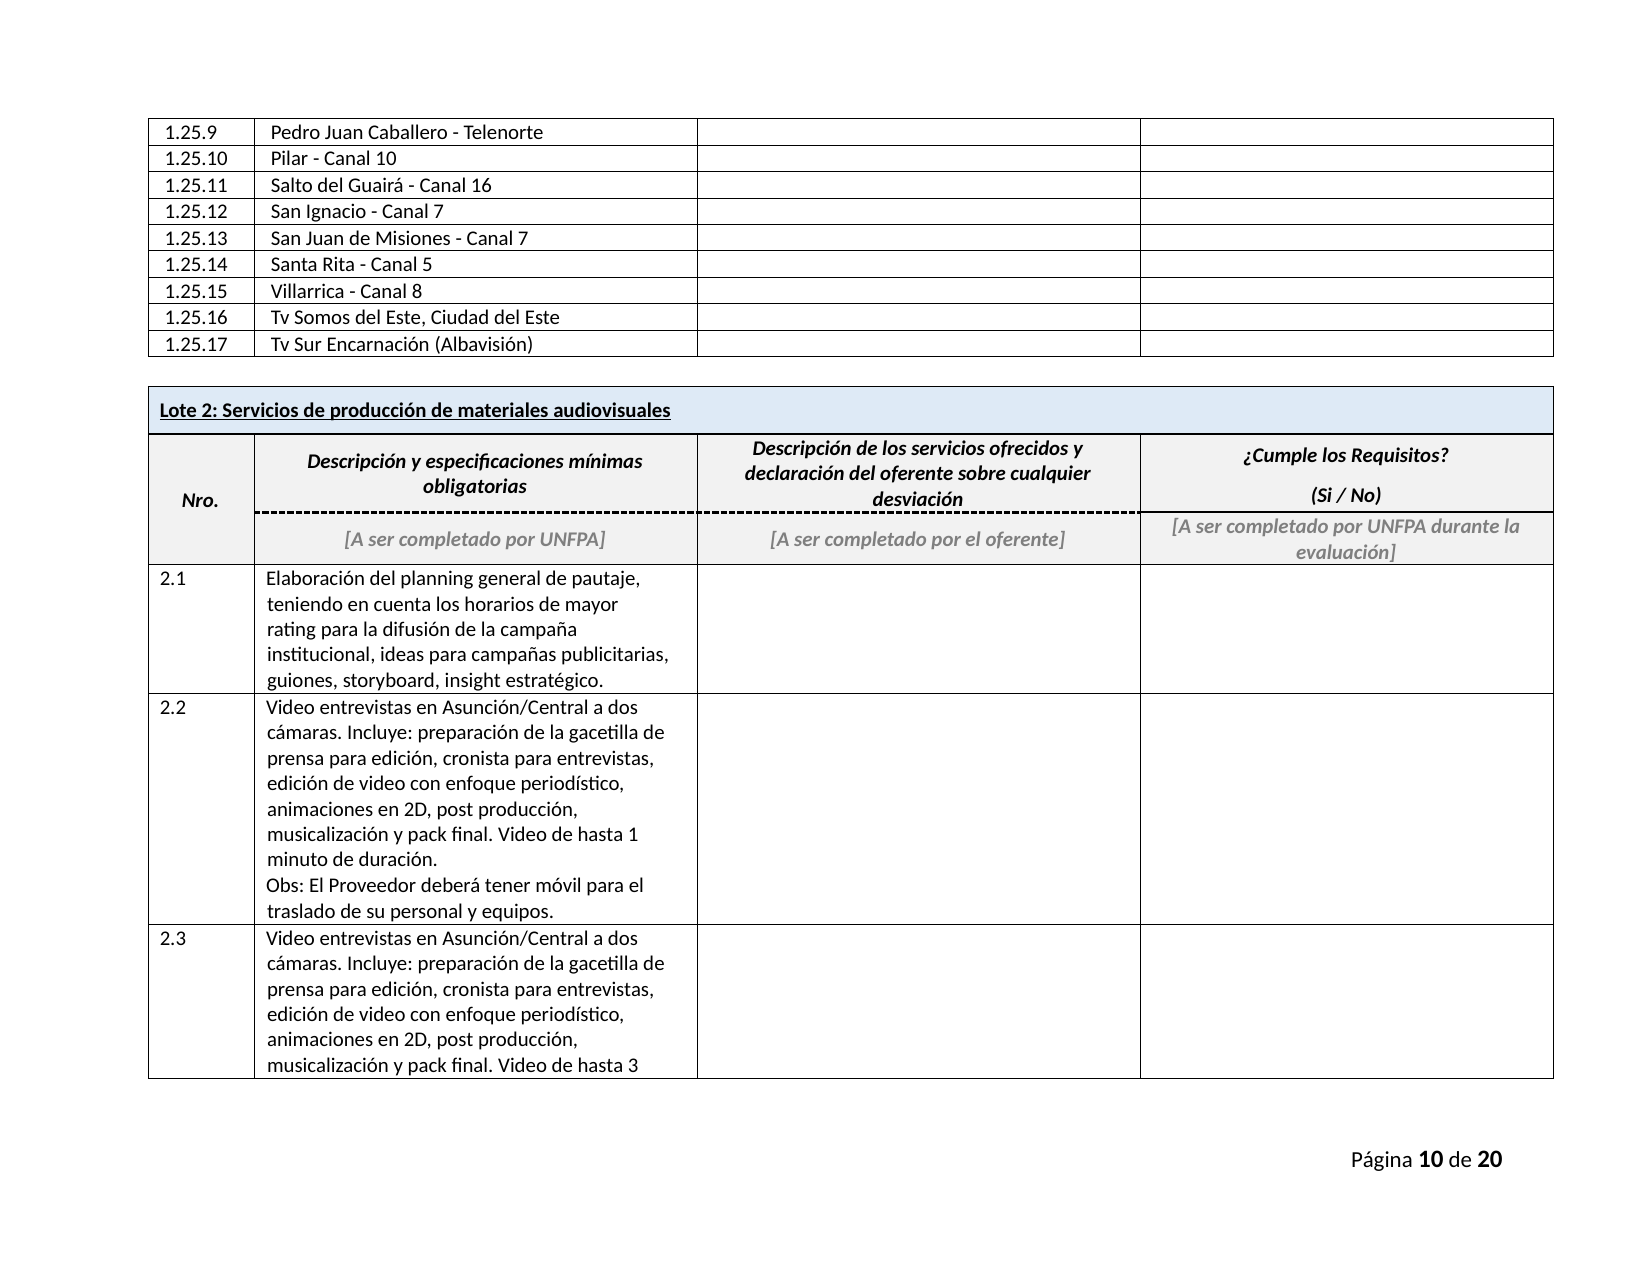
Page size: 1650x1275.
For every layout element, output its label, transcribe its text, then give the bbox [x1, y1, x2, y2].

table_cell [698, 278, 1140, 303]
table_cell [1141, 278, 1553, 303]
table_cell Villarrica - Canal 8 [255, 278, 697, 303]
table_cell 1.25.9 [149, 119, 254, 144]
table_cell [1141, 146, 1553, 171]
table_cell San Juan de Misiones - Canal 7 [255, 225, 697, 250]
table_cell [698, 225, 1140, 250]
table_cell Santa Rita - Canal 5 [255, 251, 697, 277]
table_cell 1.25.11 [149, 172, 254, 197]
table_cell Pedro Juan Caballero - Telenorte [255, 119, 697, 144]
table_cell San Ignacio - Canal 7 [255, 199, 697, 224]
table_cell Elaboración del planning general de pautaje, teniendo en cuenta los horarios de mayor rating para la difusión de la campaña institucional, ideas para campañas publicitarias, guiones, storyboard, insight estratégico. [255, 565, 697, 693]
table_cell 2.2 [149, 694, 254, 924]
table_cell [1141, 925, 1553, 1077]
table_cell Tv Sur Encarnación (Albavisión) [255, 331, 697, 356]
table_cell [698, 199, 1140, 224]
table_cell [1141, 119, 1553, 144]
table_cell [698, 565, 1140, 693]
table_cell [1141, 331, 1553, 356]
table_cell [698, 331, 1140, 356]
table_cell Pilar - Canal 10 [255, 146, 697, 171]
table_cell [255, 925, 697, 1077]
table_cell 1.25.14 [149, 251, 254, 277]
table_cell [A ser completado por el oferente] [698, 511, 1140, 564]
table_cell 2.1 [149, 565, 254, 693]
table_header Lote 2: Servicios de producción de materiales audiovisuales [149, 387, 1553, 433]
table_cell [698, 304, 1140, 330]
table_cell 1.25.17 [149, 331, 254, 356]
table_cell Tv Somos del Este, Ciudad del Este [255, 304, 697, 330]
table_cell [A ser completado por UNFPA durante la evaluación] [1141, 513, 1553, 564]
table_cell [1141, 225, 1553, 250]
table_cell [698, 694, 1140, 924]
table_header Descripción de los servicios ofrecidos y declaración del oferente sobre cualquier desviación [698, 435, 1140, 511]
table_cell 1.25.10 [149, 146, 254, 171]
table_cell [698, 925, 1140, 1077]
table_cell 1.25.13 [149, 225, 254, 250]
table_cell [698, 251, 1140, 277]
table_cell [698, 146, 1140, 171]
table_cell 1.25.12 [149, 199, 254, 224]
table_cell [1141, 199, 1553, 224]
table_cell [1141, 304, 1553, 330]
table_cell [1141, 251, 1553, 277]
table_header ¿Cumple los Requisitos? [1141, 435, 1553, 476]
table_cell 1.25.15 [149, 278, 254, 303]
table_header Nro. [149, 435, 254, 564]
table_cell [1141, 565, 1553, 693]
table_cell [698, 172, 1140, 197]
table_cell [1141, 172, 1553, 197]
table_cell [698, 119, 1140, 144]
table_cell 2.3 [149, 925, 254, 1077]
table_cell [1141, 694, 1553, 924]
table_cell Salto del Guairá - Canal 16 [255, 172, 697, 197]
table_cell 1.25.16 [149, 304, 254, 330]
table_cell Video entrevistas en Asunción/Central a dos cámaras. Incluye: preparación de la gacetilla de prensa para edición, cronista para entrevistas, edición de video con enfoque periodístico, animaciones en 2D, post producción, musicalización y pack final. Video de hasta 1 minuto de duración. Obs: El Proveedor deberá tener móvil para el traslado de su personal y equipos. [255, 694, 697, 924]
table_header Descripción y especificaciones mínimas obligatorias [255, 435, 697, 511]
table_cell (Si / No) [1141, 476, 1553, 511]
table_cell [A ser completado por UNFPA] [255, 511, 697, 564]
